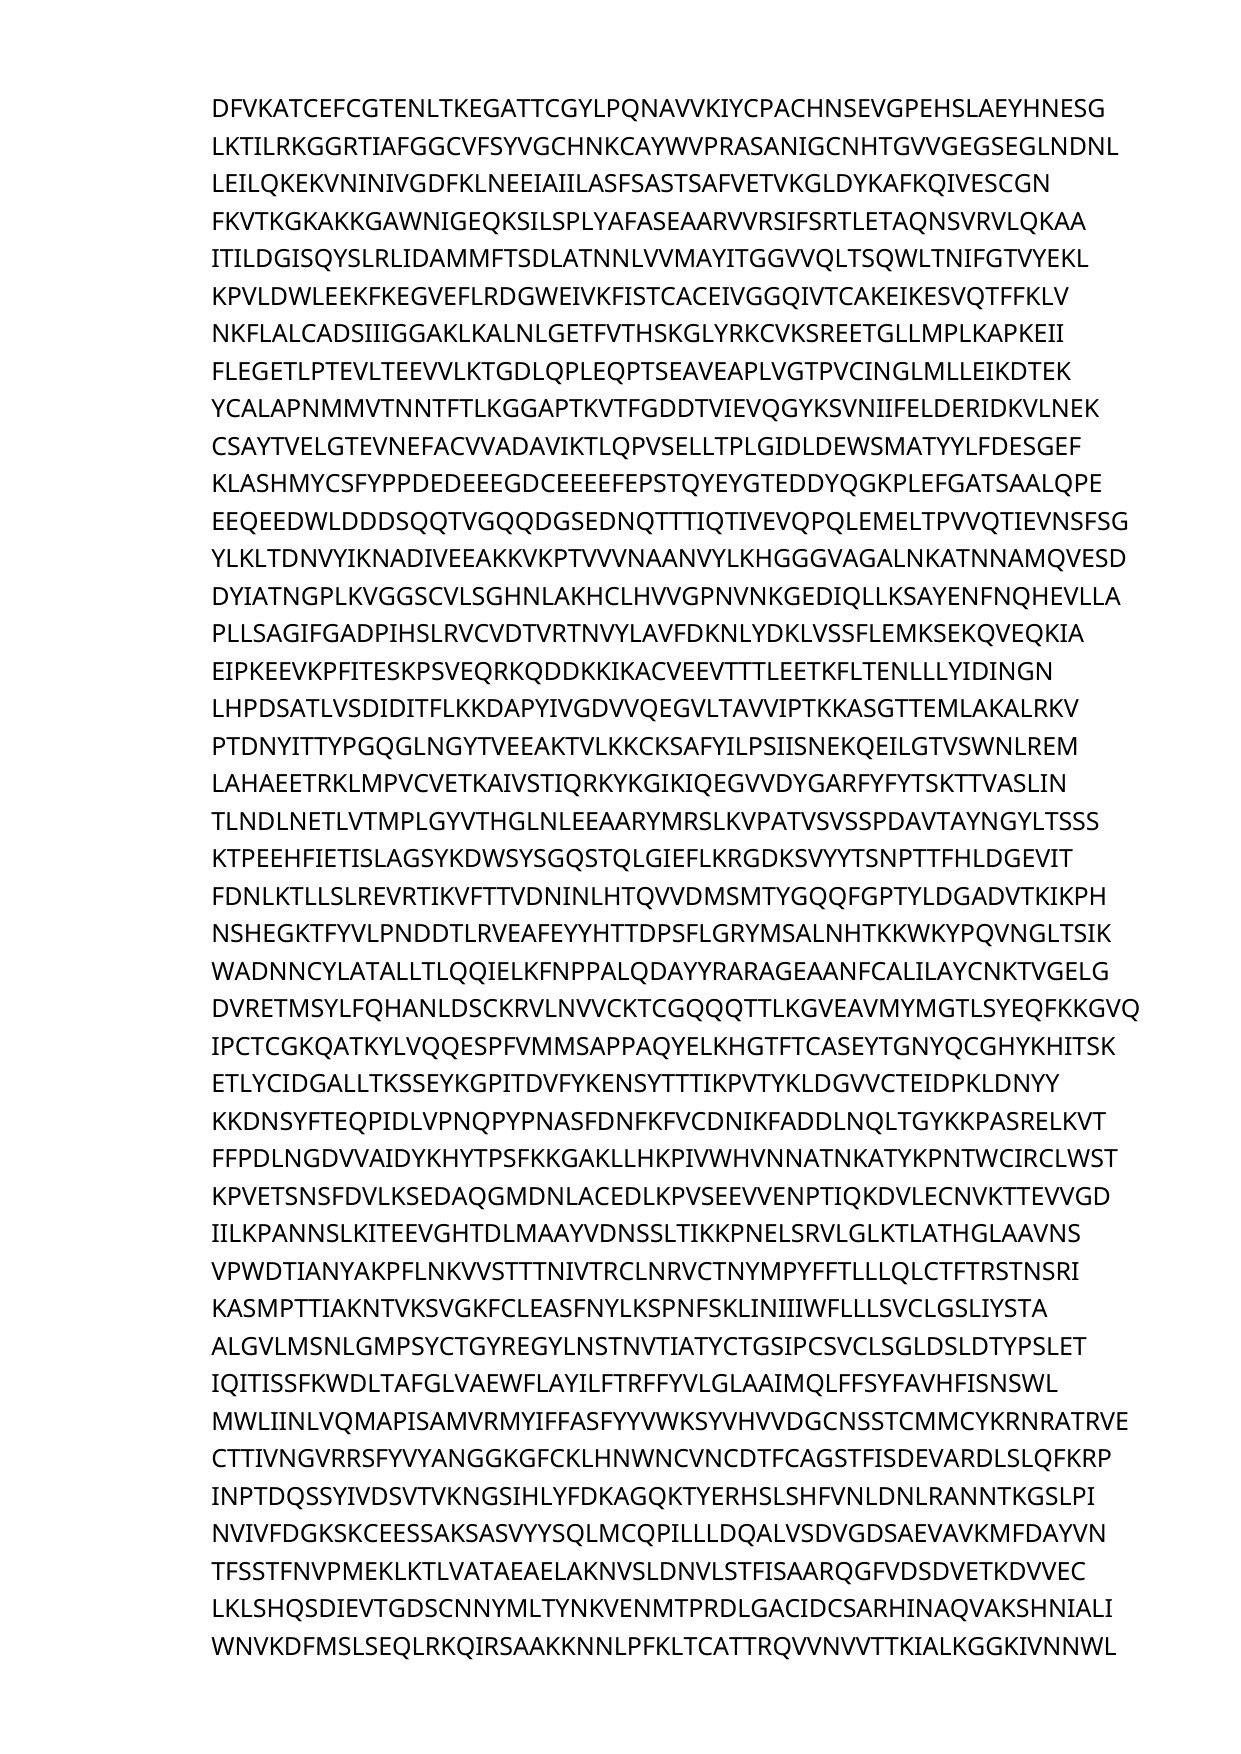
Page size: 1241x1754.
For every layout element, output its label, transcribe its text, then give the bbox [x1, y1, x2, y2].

text KPVETSNSFDVLKSEDAQGMDNLACEDLKPVSEEVVENPTIQKDVLECNVKTTEVVGD [75, 1177, 1165, 1214]
text ETLYCIDGALLTKSSEYKGPITDVFYKENSYTTTIKPVTYKLDGVVCTEIDPKLDNYY [75, 1064, 1165, 1102]
text KKDNSYFTEQPIDLVPNQPYPNASFDNFKFVCDNIKFADDLNQLTGYKKPASRELKVT [75, 1102, 1165, 1139]
text ITILDGISQYSLRLIDAMMFTSDLATNNLVVMAYITGGVVQLTSQWLTNIFGTVYEKL [75, 239, 1165, 277]
text TLNDLNETLVTMPLGYVTHGLNLEEAARYMRSLKVPATVSVSSPDAVTAYNGYLTSSS [75, 802, 1165, 839]
text ALGVLMSNLGMPSYCTGYREGYLNSTNVTIATYCTGSIPCSVCLSGLDSLDTYPSLET [75, 1327, 1165, 1364]
text KASMPTTIAKNTVKSVGKFCLEASFNYLKSPNFSKLINIIIWFLLLSVCLGSLIYSTA [75, 1289, 1165, 1327]
text KPVLDWLEEKFKEGVEFLRDGWEIVKFISTCACEIVGGQIVTCAKEIKESVQTFFKLV [75, 277, 1165, 314]
text NSHEGKTFYVLPNDDTLRVEAFEYYHTTDPSFLGRYMSALNHTKKWKYPQVNGLTSIK [75, 914, 1165, 952]
text FDNLKTLLSLREVRTIKVFTTVDNINLHTQVVDMSMTYGQQFGPTYLDGADVTKIKPH [75, 877, 1165, 914]
text PLLSAGIFGADPIHSLRVCVDTVRTNVYLAVFDKNLYDKLVSSFLEMKSEKQVEQKIA [75, 614, 1165, 652]
text NKFLALCADSIIIGGAKLKALNLGETFVTHSKGLYRKCVKSREETGLLMPLKAPKEII [75, 314, 1165, 352]
text INPTDQSSYIVDSVTVKNGSIHLYFDKAGQKTYERHSLSHFVNLDNLRANNTKGSLPI [75, 1477, 1165, 1514]
text DYIATNGPLKVGGSCVLSGHNLAKHCLHVVGPNVNKGEDIQLLKSAYENFNQHEVLLA [75, 577, 1165, 614]
text LEILQKEKVNINIVGDFKLNEEIAIILASFSASTSAFVETVKGLDYKAFKQIVESCGN [75, 164, 1165, 202]
text LKTILRKGGRTIAFGGCVFSYVGCHNKCAYWVPRASANIGCNHTGVVGEGSEGLNDNL [75, 127, 1165, 164]
text KTPEEHFIETISLAGSYKDWSYSGQSTQLGIEFLKRGDKSVYYTSNPTTFHLDGEVIT [75, 839, 1165, 877]
text EEQEEDWLDDDSQQTVGQQDGSEDNQTTTIQTIVEVQPQLEMELTPVVQTIEVNSFSG [75, 502, 1165, 539]
text WNVKDFMSLSEQLRKQIRSAAKKNNLPFKLTCATTRQVVNVVTTKIALKGGKIVNNWL [75, 1627, 1165, 1664]
text LHPDSATLVSDIDITFLKKDAPYIVGDVVQEGVLTAVVIPTKKASGTTEMLAKALRKV [75, 689, 1165, 727]
text FKVTKGKAKKGAWNIGEQKSILSPLYAFASEAARVVRSIFSRTLETAQNSVRVLQKAA [75, 202, 1165, 239]
text MWLIINLVQMAPISAMVRMYIFFASFYYVWKSYVHVVDGCNSSTCMMCYKRNRATRVE [75, 1402, 1165, 1439]
text LAHAEETRKLMPVCVETKAIVSTIQRKYKGIKIQEGVVDYGARFYFYTSKTTVASLIN [75, 764, 1165, 802]
text LKLSHQSDIEVTGDSCNNYMLTYNKVENMTPRDLGACIDCSARHINAQVAKSHNIALI [75, 1589, 1165, 1627]
text WADNNCYLATALLTLQQIELKFNPPALQDAYYRARAGEAANFCALILAYCNKTVGELG [75, 952, 1165, 989]
text TFSSTFNVPMEKLKTLVATAEAELAKNVSLDNVLSTFISAARQGFVDSDVETKDVVEC [75, 1552, 1165, 1589]
text CTTIVNGVRRSFYVYANGGKGFCKLHNWNCVNCDTFCAGSTFISDEVARDLSLQFKRP [75, 1439, 1165, 1477]
text VPWDTIANYAKPFLNKVVSTTTNIVTRCLNRVCTNYMPYFFTLLLQLCTFTRSTNSRI [75, 1252, 1165, 1289]
text DFVKATCEFCGTENLTKEGATTCGYLPQNAVVKIYCPACHNSEVGPEHSLAEYHNESG [75, 89, 1165, 127]
text NVIVFDGKSKCEESSAKSASVYYSQLMCQPILLLDQALVSDVGDSAEVAVKMFDAYVN [75, 1514, 1165, 1552]
text KLASHMYCSFYPPDEDEEEGDCEEEEFEPSTQYEYGTEDDYQGKPLEFGATSAALQPE [75, 464, 1165, 502]
text IPCTCGKQATKYLVQQESPFVMMSAPPAQYELKHGTFTCASEYTGNYQCGHYKHITSK [75, 1027, 1165, 1064]
text EIPKEEVKPFITESKPSVEQRKQDDKKIKACVEEVTTTLEETKFLTENLLLYIDINGN [75, 652, 1165, 689]
text IQITISSFKWDLTAFGLVAEWFLAYILFTRFFYVLGLAAIMQLFFSYFAVHFISNSWL [75, 1364, 1165, 1402]
text DVRETMSYLFQHANLDSCKRVLNVVCKTCGQQQTTLKGVEAVMYMGTLSYEQFKKGVQ [75, 989, 1165, 1027]
text PTDNYITTYPGQGLNGYTVEEAKTVLKKCKSAFYILPSIISNEKQEILGTVSWNLREM [75, 727, 1165, 764]
text YCALAPNMMVTNNTFTLKGGAPTKVTFGDDTVIEVQGYKSVNIIFELDERIDKVLNEK [75, 389, 1165, 427]
text FLEGETLPTEVLTEEVVLKTGDLQPLEQPTSEAVEAPLVGTPVCINGLMLLEIKDTEK [75, 352, 1165, 389]
text FFPDLNGDVVAIDYKHYTPSFKKGAKLLHKPIVWHVNNATNKATYKPNTWCIRCLWST [75, 1139, 1165, 1177]
text IILKPANNSLKITEEVGHTDLMAAYVDNSSLTIKKPNELSRVLGLKTLATHGLAAVNS [75, 1214, 1165, 1252]
text YLKLTDNVYIKNADIVEEAKKVKPTVVVNAANVYLKHGGGVAGALNKATNNAMQVESD [75, 539, 1165, 577]
text CSAYTVELGTEVNEFACVVADAVIKTLQPVSELLTPLGIDLDEWSMATYYLFDESGEF [75, 427, 1165, 464]
